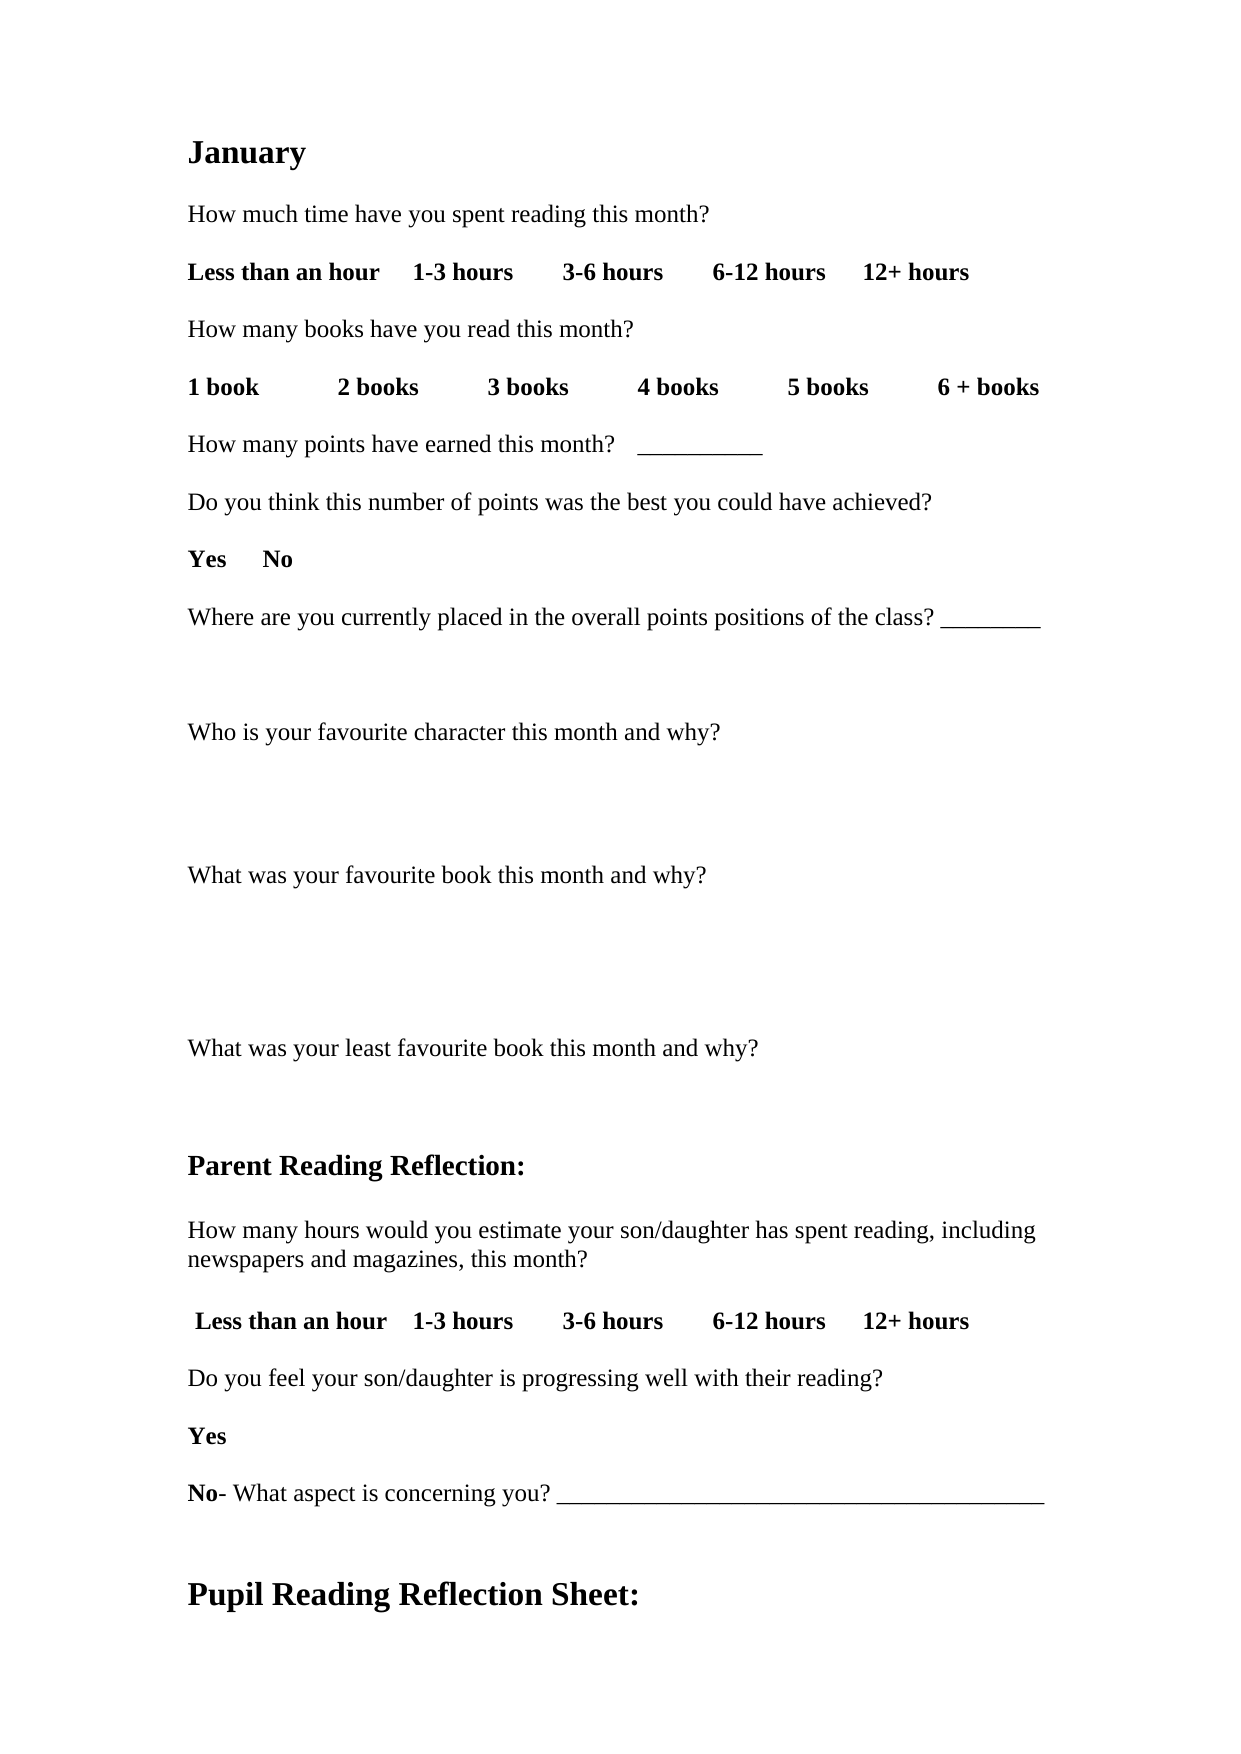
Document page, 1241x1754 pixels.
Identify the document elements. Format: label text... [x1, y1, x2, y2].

text Less than an hour 1-3 hours 3-6 hours 6-12 hours 12+ hours [187, 257, 1053, 285]
text 1 book 2 books 3 books 4 books 5 books 6 + books [187, 372, 1053, 400]
text How many books have you read this month? [187, 314, 1053, 343]
text Who is your favourite character this month and why? [187, 717, 1053, 745]
text Where are you currently placed in the overall points positions of the class? ________ [187, 602, 1053, 630]
text How many hours would you estimate your son/daughter has spent reading, including newspapers and magazines, this month? [187, 1215, 1053, 1272]
text Do you think this number of points was the best you could have achieved? [187, 487, 1053, 515]
text No- What aspect is concerning you? _______________________________________ [187, 1478, 1053, 1507]
text January [187, 132, 1053, 170]
text Pupil Reading Reflection Sheet: [187, 1574, 1053, 1613]
text How many points have earned this month? __________ [187, 429, 1053, 458]
text Yes No [187, 544, 1053, 573]
text Parent Reading Reflection: [187, 1148, 1053, 1181]
text Do you feel your son/daughter is progressing well with their reading? [187, 1363, 1053, 1392]
text Yes [187, 1421, 1053, 1450]
text Less than an hour 1-3 hours 3-6 hours 6-12 hours 12+ hours [187, 1306, 1053, 1335]
text What was your favourite book this month and why? [187, 860, 1053, 889]
text How much time have you spent reading this month? [187, 199, 1053, 228]
text What was your least favourite book this month and why? [187, 1033, 1053, 1062]
